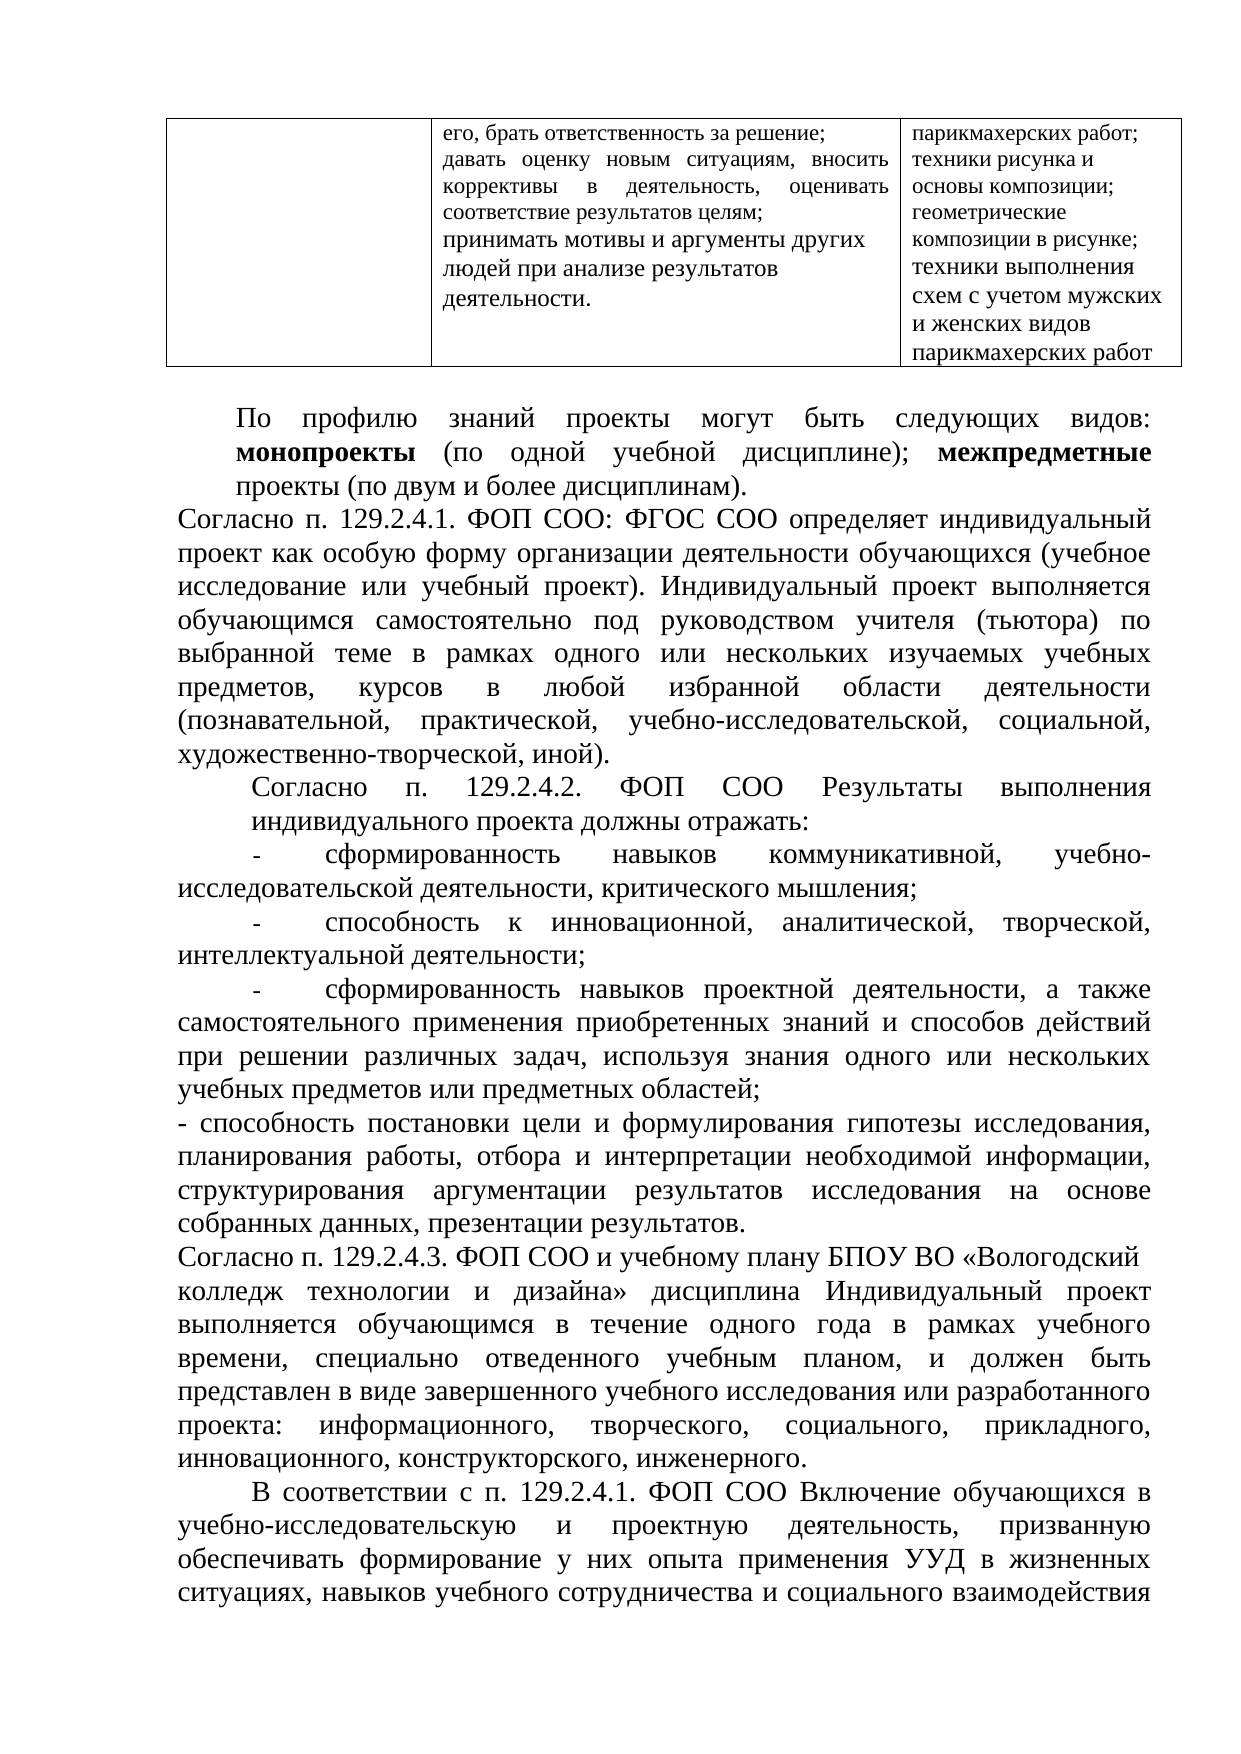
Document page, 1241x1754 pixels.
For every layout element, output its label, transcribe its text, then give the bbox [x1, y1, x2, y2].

text Согласно п. 129.2.4.2. ФОП СОО Результаты выполнения индивидуального проекта должны отражать: [177, 769, 1152, 837]
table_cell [432, 119, 900, 366]
list способность к инновационной, аналитической, творческой, интеллектуальной деятельности; [177, 904, 1152, 971]
text По профилю знаний проекты могут быть следующих видов: монопроекты (по одной учебной дисциплине); межпредметные проекты (по двум и более дисциплинам). [236, 401, 1152, 501]
text - способность постановки цели и формулирования гипотезы исследования, планирования работы, отбора и интерпретации необходимой информации, структурирования аргументации результатов исследования на основе собранных данных, презентации результатов. [177, 1105, 1152, 1239]
list сформированность навыков коммуникативной, учебно-исследовательской деятельности, критического мышления; [177, 837, 1152, 904]
list сформированность навыков проектной деятельности, а также самостоятельного применения приобретенных знаний и способов действий при решении различных задач, используя знания одного или нескольких учебных предметов или предметных областей; [177, 971, 1152, 1105]
text Согласно п. 129.2.4.1. ФОП СОО: ФГОС СОО определяет индивидуальный проект как особую форму организации деятельности обучающихся (учебное исследование или учебный проект). Индивидуальный проект выполняется обучающимся самостоятельно под руководством учителя (тьютора) по выбранной теме в рамках одного или нескольких изучаемых учебных предметов, курсов в любой избранной области деятельности (познавательной, практической, учебно-исследовательской, социальной, художественно-творческой, иной). [177, 501, 1152, 769]
text Согласно п. 129.2.4.3. ФОП СОО и учебному плану БПОУ ВО «Вологодский [177, 1239, 1152, 1273]
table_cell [901, 119, 1181, 366]
text колледж технологии и дизайна» дисциплина Индивидуальный проект выполняется обучающимся в течение одного года в рамках учебного времени, специально отведенного учебным планом, и должен быть представлен в виде завершенного учебного исследования или разработанного проекта: информационного, творческого, социального, прикладного, инновационного, конструкторского, инженерного. [177, 1273, 1152, 1474]
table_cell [167, 119, 431, 366]
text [177, 1474, 1152, 1608]
